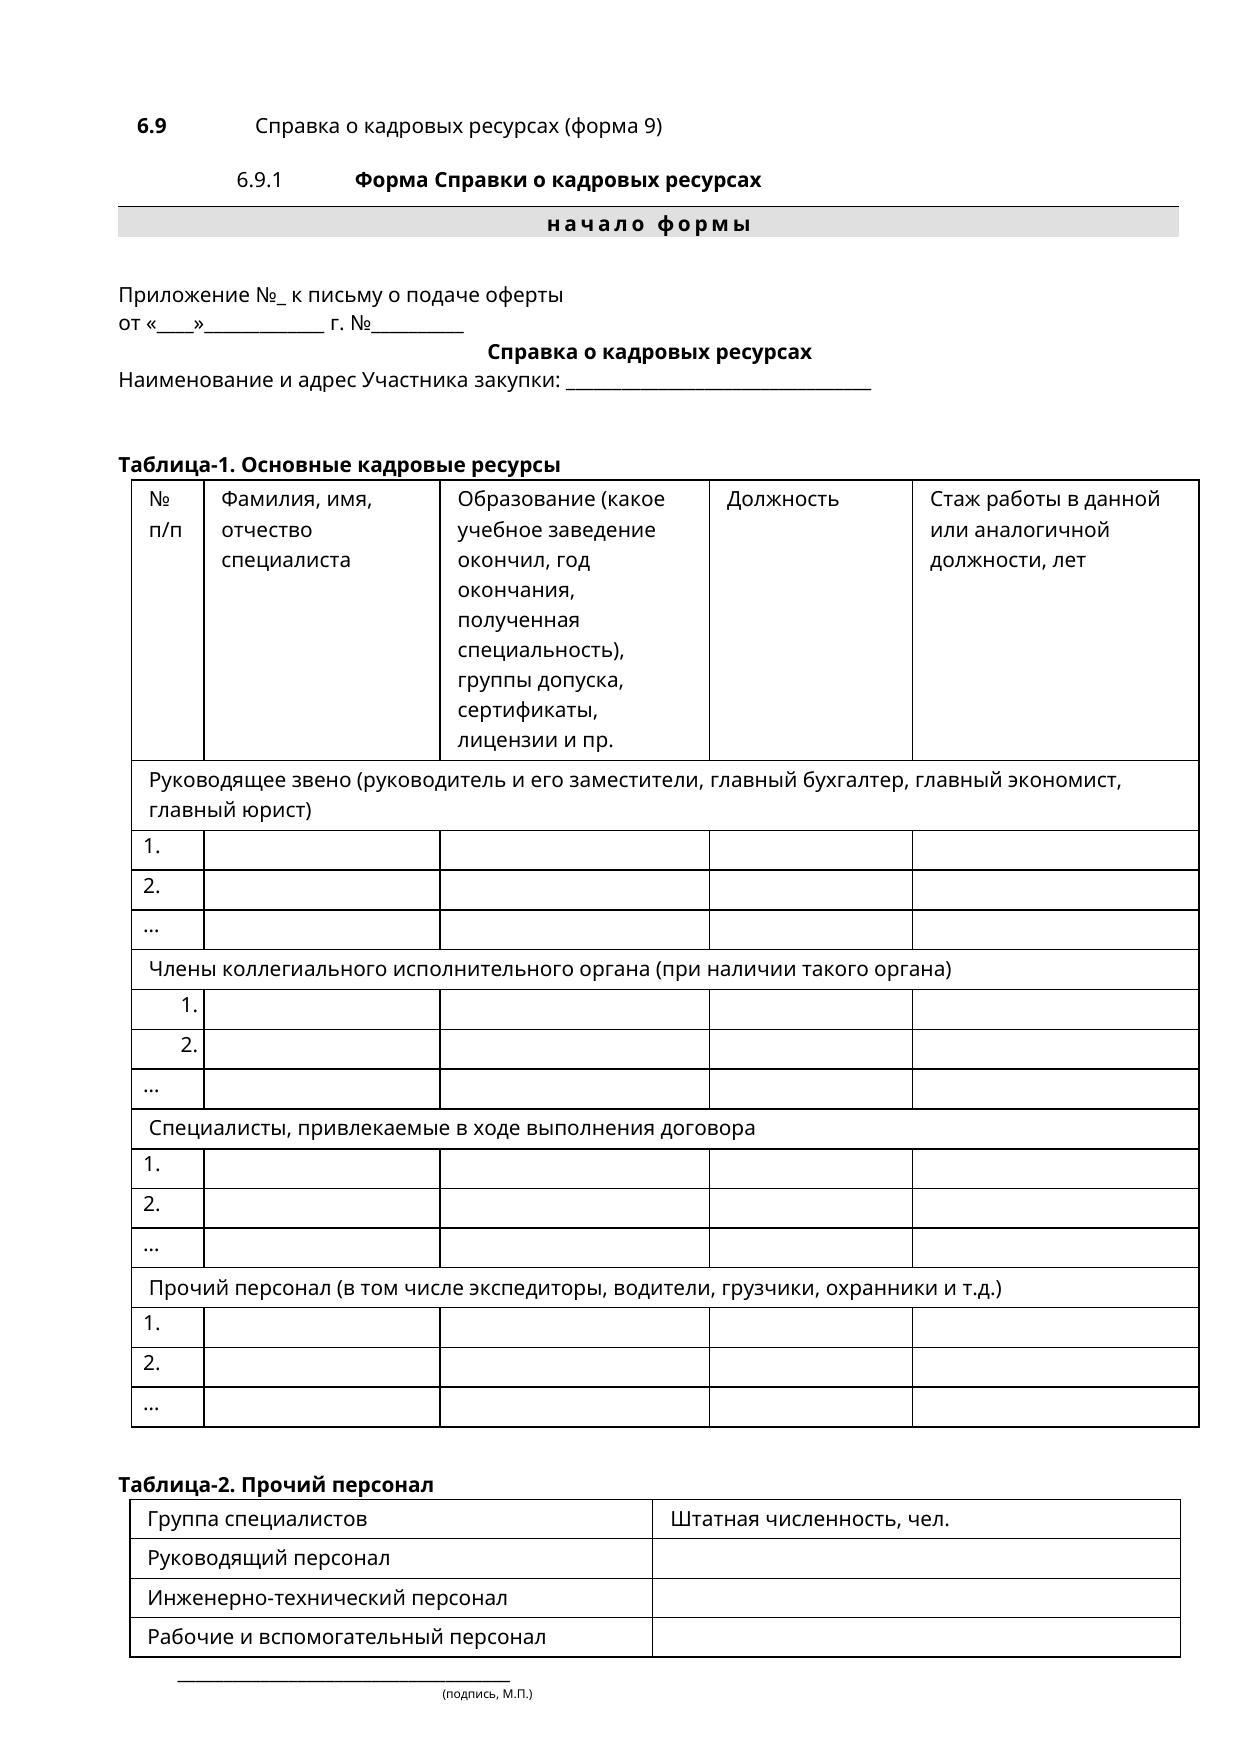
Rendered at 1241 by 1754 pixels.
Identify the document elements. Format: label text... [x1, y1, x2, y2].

table_cell Прочий персонал (в том числе экспедиторы, водители, грузчики, охранники и т.д.) [132, 1268, 1198, 1307]
table_cell [132, 871, 203, 909]
table_cell [913, 1070, 1198, 1108]
table_cell [913, 1229, 1198, 1267]
table_cell [132, 1150, 203, 1187]
text начало формы [118, 207, 1179, 237]
table_cell Члены коллегиального исполнительного органа (при наличии такого органа) [132, 950, 1198, 989]
table_cell [710, 990, 912, 1028]
table_cell [710, 1030, 912, 1068]
table_cell Руководящий персонал [131, 1539, 652, 1577]
table_cell [710, 871, 912, 909]
table_cell [710, 1348, 912, 1386]
table_cell [132, 1348, 203, 1386]
table_cell [205, 831, 439, 869]
text Таблица-1. Основные кадровые ресурсы [118, 450, 1181, 479]
table_header Штатная численность, чел. [653, 1500, 1180, 1538]
table_cell [132, 1030, 203, 1068]
table_cell … [132, 1229, 203, 1267]
table_cell [205, 1150, 439, 1187]
table_cell [913, 871, 1198, 909]
table_cell [913, 1348, 1198, 1386]
subtitle Справка о кадровых ресурсах (форма 9) [137, 111, 1181, 140]
table_cell [205, 871, 439, 909]
table_cell [913, 911, 1198, 949]
table_cell [710, 1308, 912, 1347]
table_cell [710, 1229, 912, 1267]
table_cell [710, 1070, 912, 1108]
table_cell [441, 871, 709, 909]
table_cell Рабочие и вспомогательный персонал [131, 1618, 652, 1656]
table_cell [913, 990, 1198, 1028]
table_cell [205, 990, 439, 1028]
table_header № п/п [132, 481, 203, 759]
text Таблица-2. Прочий персонал [118, 1470, 1181, 1498]
table_cell [205, 1348, 439, 1386]
table_cell [205, 1030, 439, 1068]
table_cell [913, 1308, 1198, 1347]
table_header Образование (какое учебное заведение окончил, год окончания, полученная специальность), группы допуска, сертификаты, лицензии и пр. [441, 481, 709, 759]
table_cell [710, 911, 912, 949]
table_cell [653, 1618, 1180, 1656]
text Приложение №_ к письму о подаче оферты от «____»_____________ г. №__________ [118, 280, 1181, 337]
table_cell [132, 990, 203, 1028]
table_cell [441, 1308, 709, 1347]
table_header Стаж работы в данной или аналогичной должности, лет [913, 481, 1198, 759]
table_header Должность [710, 481, 912, 759]
table_cell [205, 911, 439, 949]
table_cell [441, 1189, 709, 1227]
text (подпись, М.П.) [118, 1686, 797, 1714]
table_cell [132, 1308, 203, 1347]
table_cell … [132, 911, 203, 949]
table_cell [132, 1189, 203, 1227]
table_cell [441, 1388, 709, 1426]
table_cell [441, 1030, 709, 1068]
table_cell [710, 1150, 912, 1187]
table_cell [441, 1229, 709, 1267]
table_cell [441, 1150, 709, 1187]
table_cell Специалисты, привлекаемые в ходе выполнения договора [132, 1110, 1198, 1148]
text Справка о кадровых ресурсах [118, 337, 1181, 365]
table_cell [205, 1388, 439, 1426]
table_cell [205, 1189, 439, 1227]
text Наименование и адрес Участника закупки: _________________________________ [118, 365, 1181, 394]
table_cell [441, 1070, 709, 1108]
table_cell [205, 1070, 439, 1108]
table_cell [441, 911, 709, 949]
table_header Группа специалистов [131, 1500, 652, 1538]
table_cell Инженерно-технический персонал [131, 1579, 652, 1617]
table_cell [441, 990, 709, 1028]
table_cell [710, 831, 912, 869]
table_cell [132, 831, 203, 869]
table_cell [913, 1388, 1198, 1426]
table_cell [710, 1388, 912, 1426]
table_cell [205, 1308, 439, 1347]
table_cell [653, 1539, 1180, 1577]
table_cell [913, 1189, 1198, 1227]
table_cell Руководящее звено (руководитель и его заместители, главный бухгалтер, главный экономист, главный юрист) [132, 761, 1198, 830]
table_cell [441, 1348, 709, 1386]
table_cell … [132, 1388, 203, 1426]
table_cell [441, 831, 709, 869]
table_cell [913, 831, 1198, 869]
table_cell [913, 1030, 1198, 1068]
list Форма Справки о кадровых ресурсах [236, 165, 1181, 193]
table_cell [205, 1229, 439, 1267]
table_cell … [132, 1070, 203, 1108]
table_cell [710, 1189, 912, 1227]
table_cell [653, 1579, 1180, 1617]
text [118, 1657, 1181, 1686]
table_cell [913, 1150, 1198, 1187]
table_header Фамилия, имя, отчество специалиста [205, 481, 439, 759]
